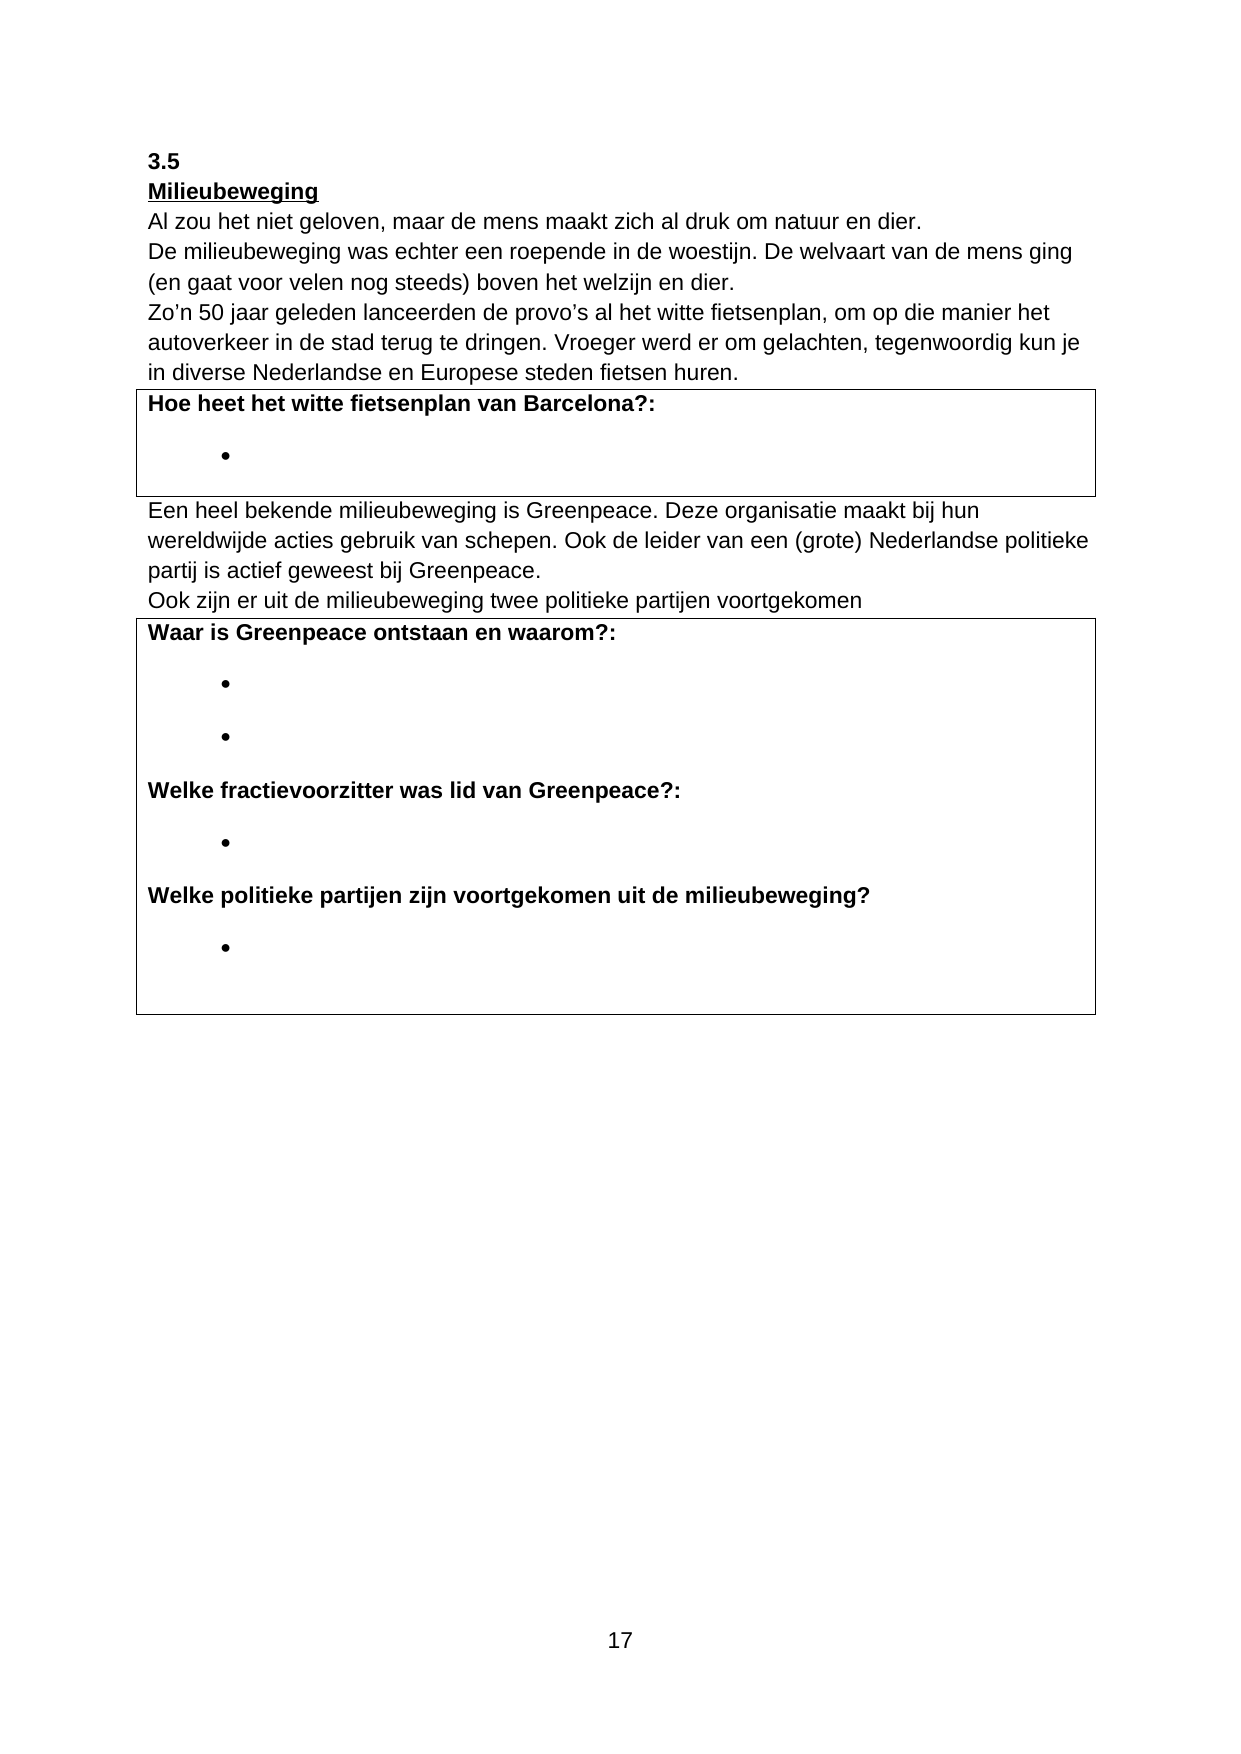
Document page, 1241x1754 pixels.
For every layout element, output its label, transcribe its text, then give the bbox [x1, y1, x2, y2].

text De milieubeweging was echter een roepende in de woestijn. De welvaart van de mens ging (en gaat voor velen nog steeds) boven het welzijn en dier. [148, 238, 1092, 295]
text 3.5 [148, 148, 1092, 174]
text Ook zijn er uit de milieubeweging twee politieke partijen voortgekomen [148, 587, 1092, 614]
text Al zou het niet geloven, maar de mens maakt zich al druk om natuur en dier. [148, 208, 1092, 234]
text Zo’n 50 jaar geleden lanceerden de provo’s al het witte fietsenplan, om op die manier het autoverkeer in de stad terug te dringen. Vroeger werd er om gelachten, tegenwoordig kun je in diverse Nederlandse en Europese steden fietsen huren. [148, 299, 1092, 386]
table_header Hoe heet het witte fietsenplan van Barcelona?: [137, 390, 1095, 496]
text Een heel bekende milieubeweging is Greenpeace. Deze organisatie maakt bij hun wereldwijde acties gebruik van schepen. Ook de leider van een (grote) Nederlandse politieke partij is actief geweest bij Greenpeace. [148, 497, 1092, 584]
table_header Waar is Greenpeace ontstaan en waarom?: Welke fractievoorzitter was lid van Greenpeace?: Welke politieke partijen zijn voortgekomen uit de milieubeweging? [137, 619, 1095, 1014]
text Milieubeweging [148, 178, 1092, 204]
